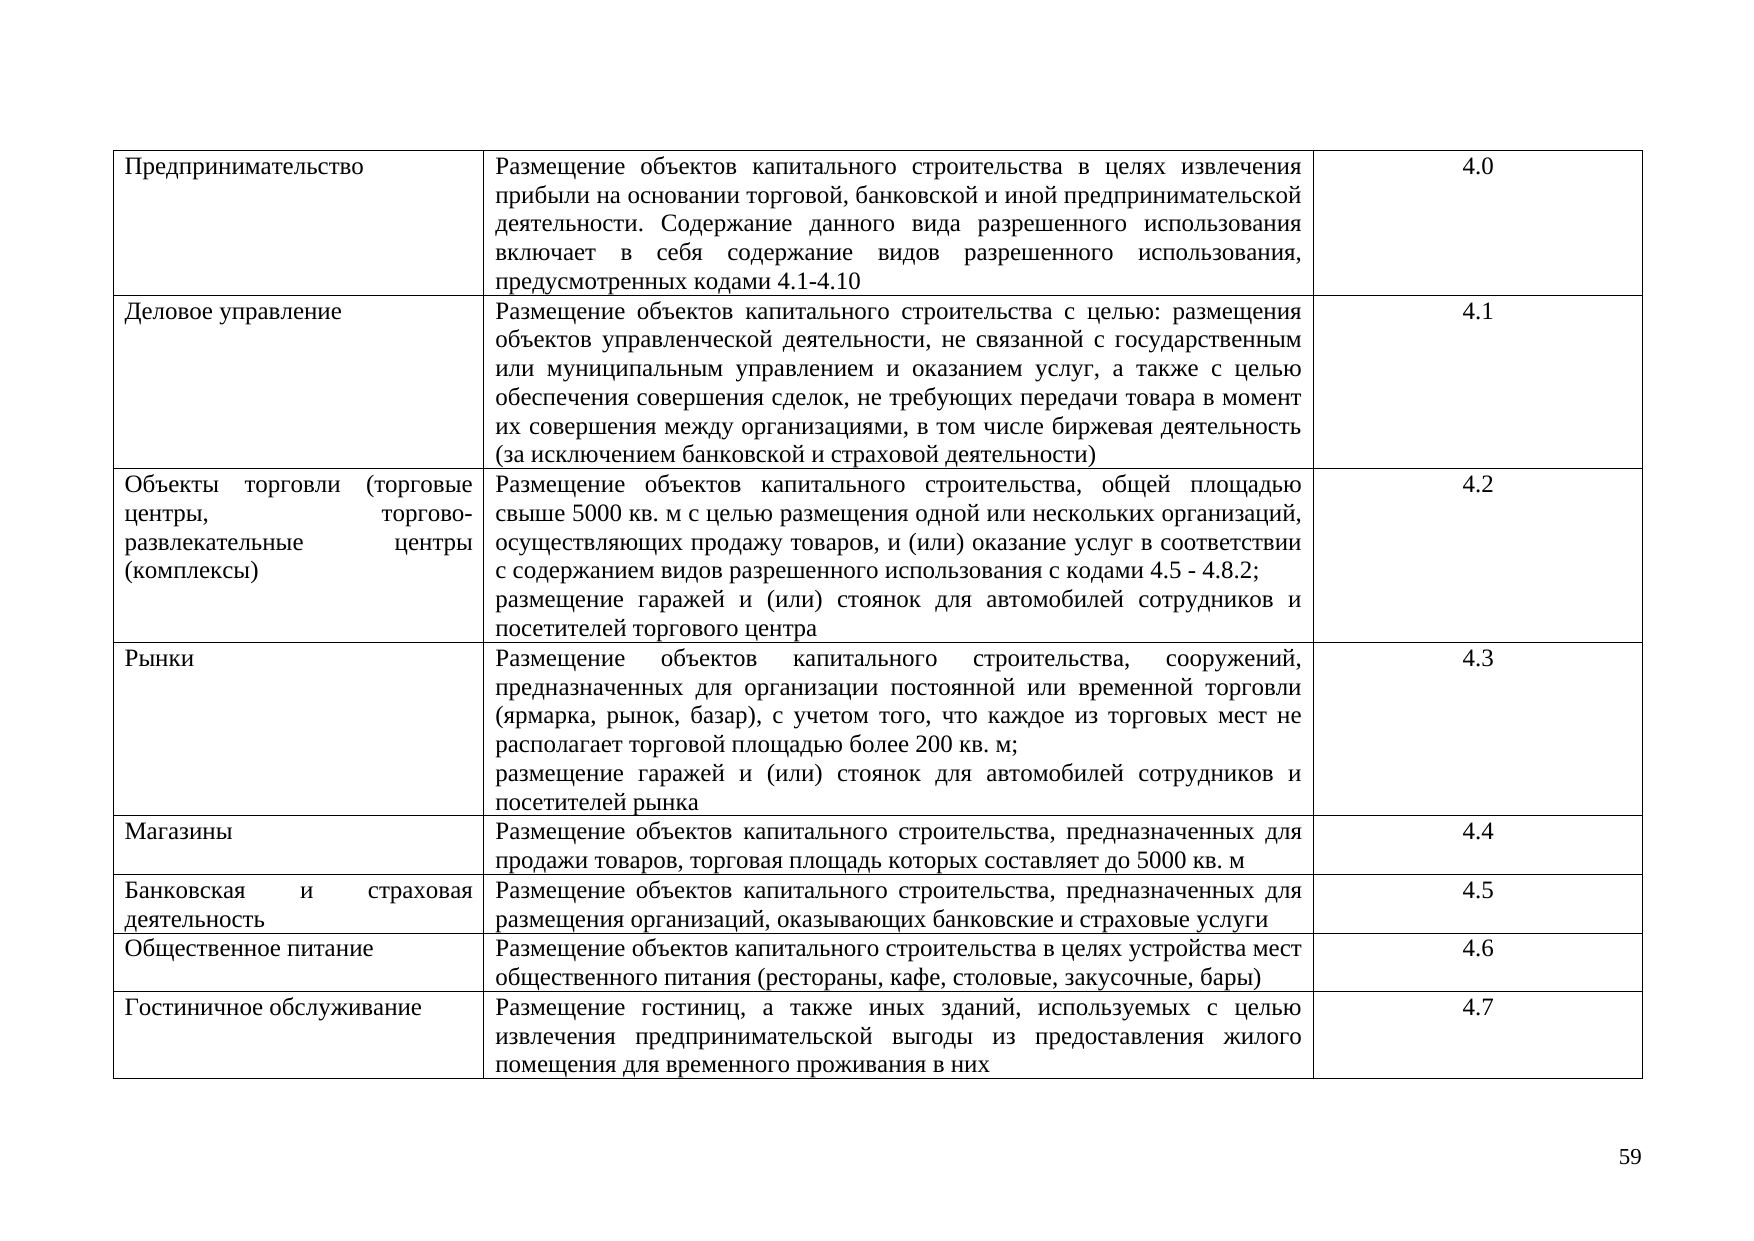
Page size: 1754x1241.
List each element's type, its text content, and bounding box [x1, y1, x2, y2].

table_cell Общественное питание [114, 934, 483, 991]
table_cell Размещение объектов капитального строительства, сооружений, предназначенных для организации постоянной или временной торговли (ярмарка, рынок, базар), с учетом того, что каждое из торговых мест не располагает торговой площадью более 200 кв. м; размещение гаражей и (или) стоянок для автомобилей сотрудников и посетителей рынка [484, 643, 1313, 815]
table_cell Гостиничное обслуживание [114, 992, 483, 1078]
table_cell Размещение объектов капитального строительства в целях извлечения прибыли на основании торговой, банковской и иной предпринимательской деятельности. Содержание данного вида разрешенного использования включает в себя содержание видов разрешенного использования, предусмотренных кодами 4.1-4.10 [484, 151, 1313, 295]
table_cell 4.0 [1314, 151, 1642, 295]
table_cell Размещение гостиниц, а также иных зданий, используемых с целью извлечения предпринимательской выгоды из предоставления жилого помещения для временного проживания в них [484, 992, 1313, 1078]
table_cell 4.2 [1314, 469, 1642, 642]
table_cell Предпринимательство [114, 151, 483, 295]
table_cell Банковская и страховая деятельность [114, 875, 483, 932]
table_cell 4.4 [1314, 816, 1642, 874]
table_cell 4.5 [1314, 875, 1642, 932]
table_cell Магазины [114, 816, 483, 874]
table_cell 4.3 [1314, 643, 1642, 815]
table_cell 4.1 [1314, 296, 1642, 468]
table_cell Размещение объектов капитального строительства в целях устройства мест общественного питания (рестораны, кафе, столовые, закусочные, бары) [484, 934, 1313, 991]
table_cell Рынки [114, 643, 483, 815]
table_cell 4.6 [1314, 934, 1642, 991]
table_cell Деловое управление [114, 296, 483, 468]
table_cell Размещение объектов капитального строительства, предназначенных для продажи товаров, торговая площадь которых составляет до 5000 кв. м [484, 816, 1313, 874]
table_cell Размещение объектов капитального строительства, предназначенных для размещения организаций, оказывающих банковские и страховые услуги [484, 875, 1313, 932]
table_cell Размещение объектов капитального строительства, общей площадью свыше 5000 кв. м с целью размещения одной или нескольких организаций, осуществляющих продажу товаров, и (или) оказание услуг в соответствии с содержанием видов разрешенного использования с кодами 4.5 - 4.8.2; размещение гаражей и (или) стоянок для автомобилей сотрудников и посетителей торгового центра [484, 469, 1313, 642]
table_cell 4.7 [1314, 992, 1642, 1078]
table_cell Объекты торговли (торговые центры, торгово-развлекательные центры (комплексы) [114, 469, 483, 642]
table_cell Размещение объектов капитального строительства с целью: размещения объектов управленческой деятельности, не связанной с государственным или муниципальным управлением и оказанием услуг, а также с целью обеспечения совершения сделок, не требующих передачи товара в момент их совершения между организациями, в том числе биржевая деятельность (за исключением банковской и страховой деятельности) [484, 296, 1313, 468]
